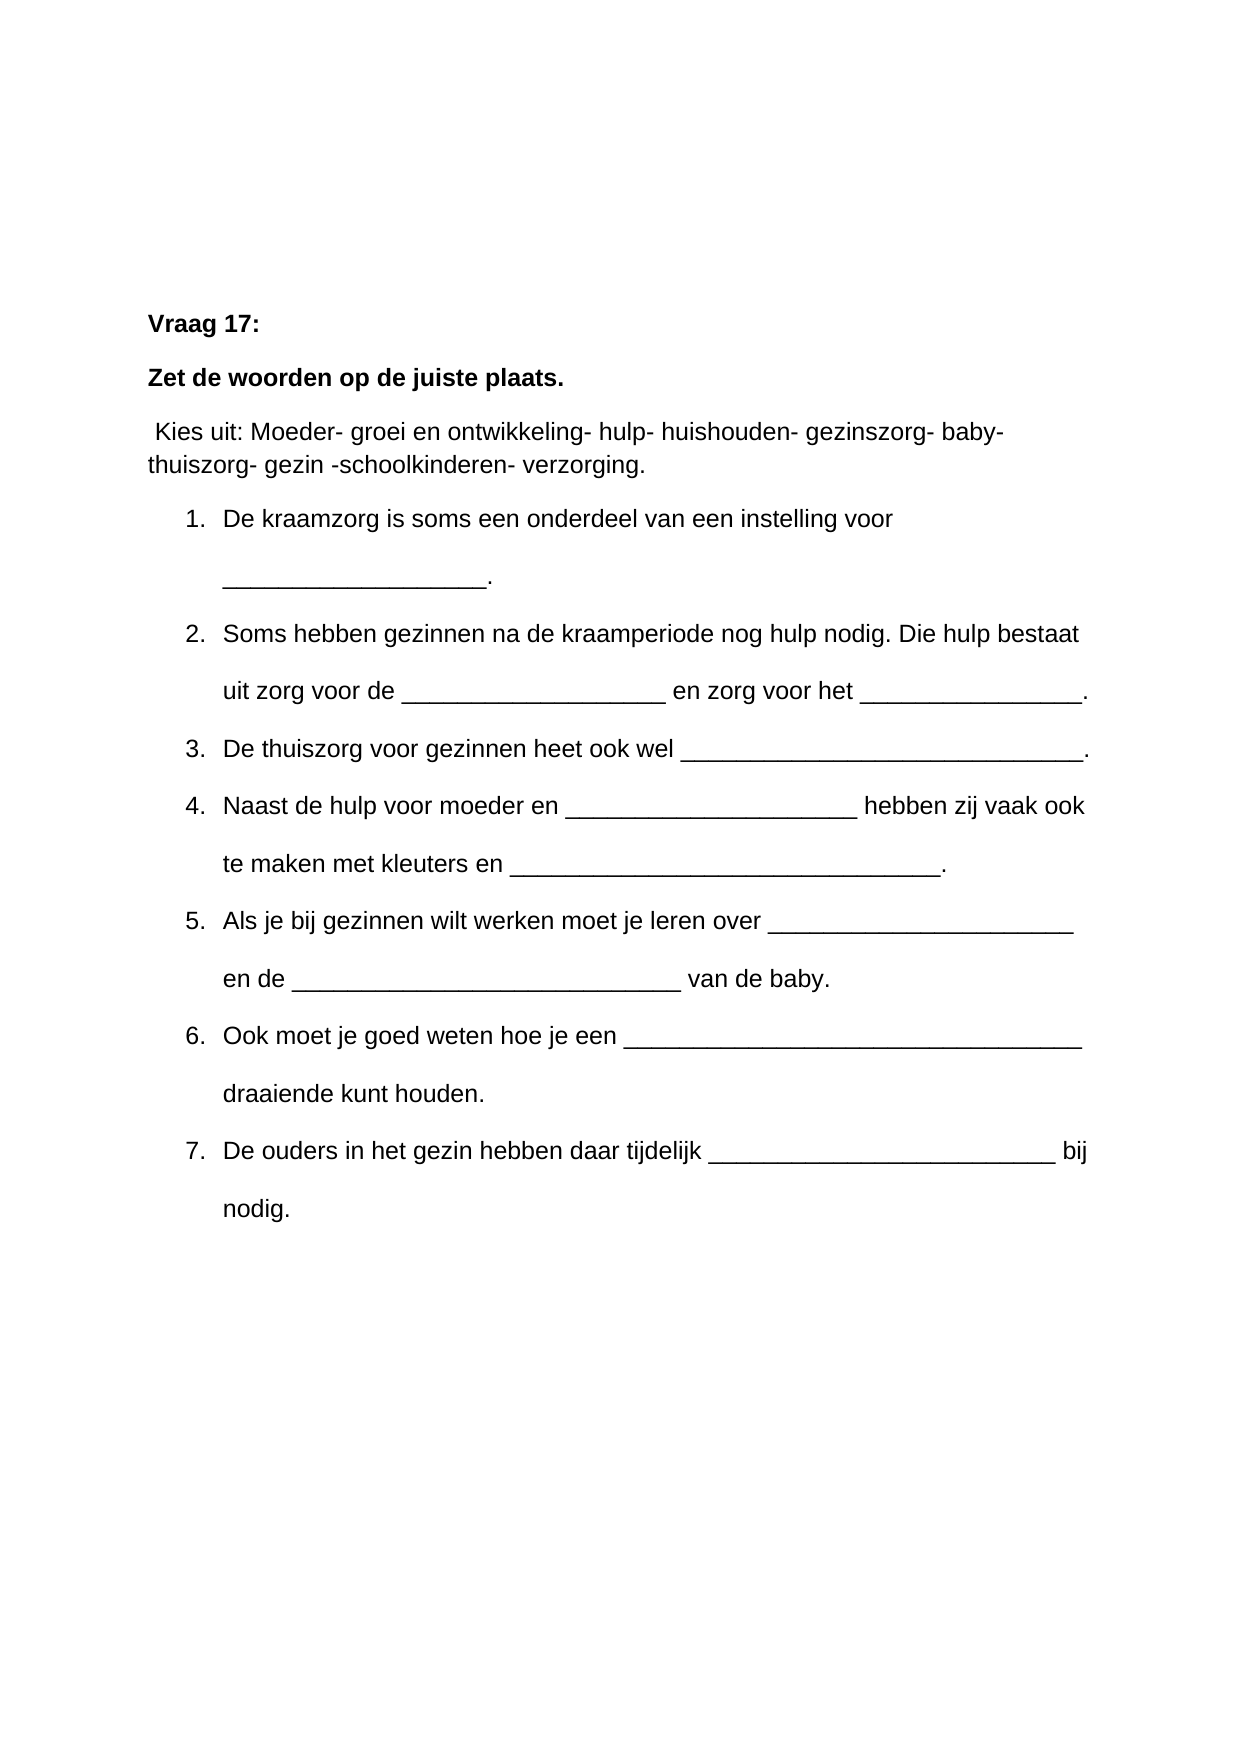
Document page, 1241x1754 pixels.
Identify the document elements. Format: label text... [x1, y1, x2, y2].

list Naast de hulp voor moeder en _____________________ hebben zij vaak ook te maken met kleuters en _______________________________. [185, 791, 1093, 877]
list Soms hebben gezinnen na de kraamperiode nog hulp nodig. Die hulp bestaat uit zorg voor de ___________________ en zorg voor het ________________. [185, 619, 1093, 705]
text Zet de woorden op de juiste plaats. [148, 363, 1093, 392]
list De kraamzorg is soms een onderdeel van een instelling voor ___________________. [185, 504, 1093, 590]
list Als je bij gezinnen wilt werken moet je leren over ______________________ en de ____________________________ van de baby. [185, 906, 1093, 992]
text Vraag 17: [148, 309, 1093, 338]
list De ouders in het gezin hebben daar tijdelijk _________________________ bij nodig. [185, 1136, 1093, 1222]
list De thuiszorg voor gezinnen heet ook wel _____________________________. [185, 734, 1093, 762]
list Ook moet je goed weten hoe je een _________________________________ draaiende kunt houden. [185, 1021, 1093, 1107]
text Kies uit: Moeder- groei en ontwikkeling- hulp- huishouden- gezinszorg- baby- thuiszorg- gezin -schoolkinderen- verzorging. [148, 417, 1093, 479]
